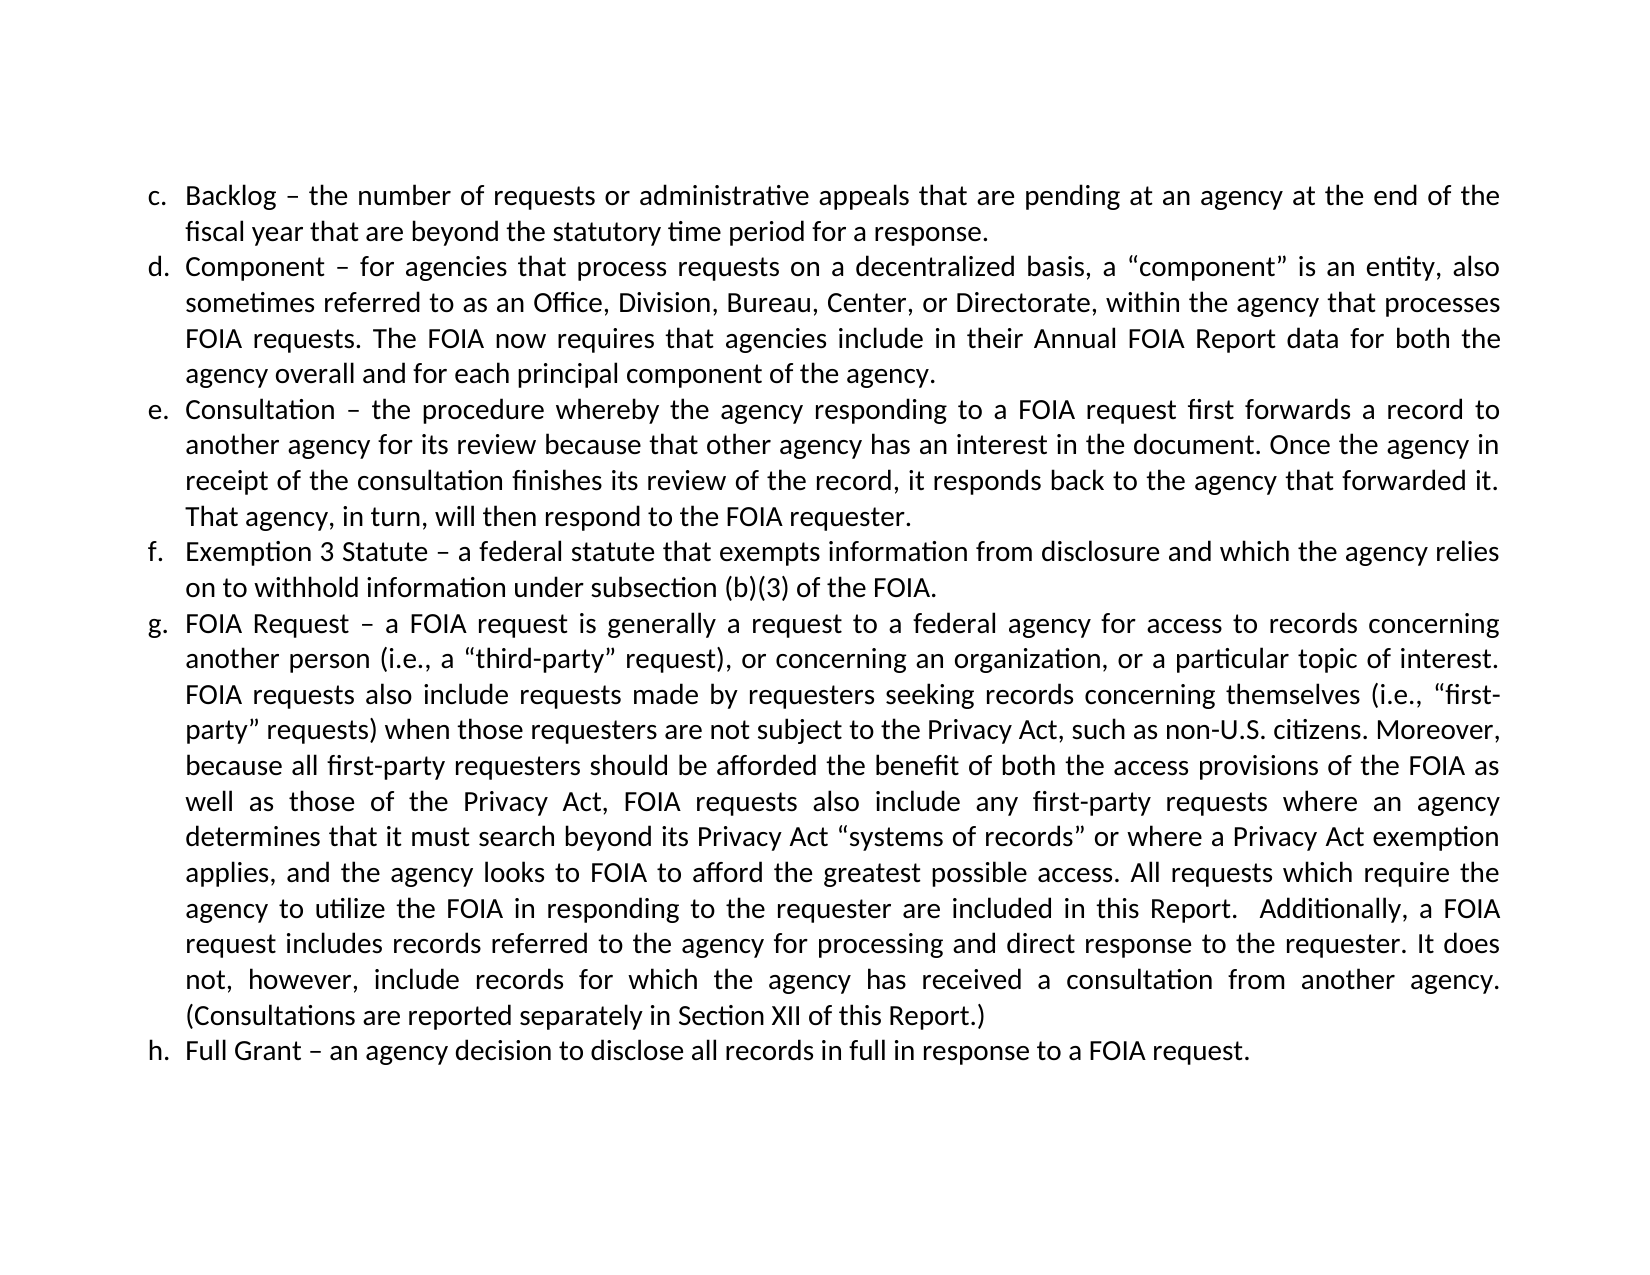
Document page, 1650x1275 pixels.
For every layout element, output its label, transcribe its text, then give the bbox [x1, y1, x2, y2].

text e. Consultation – the procedure whereby the agency responding to a FOIA request first forwards a record to another agency for its review because that other agency has an interest in the document. Once the agency in receipt of the consultation finishes its review of the record, it responds back to the agency that forwarded it. That agency, in turn, will then respond to the FOIA requester. [148, 391, 1502, 533]
text h. Full Grant – an agency decision to disclose all records in full in response to a FOIA request. [148, 1032, 1502, 1068]
text f. Exemption 3 Statute – a federal statute that exempts information from disclosure and which the agency relies on to withhold information under subsection (b)(3) of the FOIA. [148, 533, 1502, 605]
text d. Component – for agencies that process requests on a decentralized basis, a “component” is an entity, also sometimes referred to as an Office, Division, Bureau, Center, or Directorate, within the agency that processes FOIA requests. The FOIA now requires that agencies include in their Annual FOIA Report data for both the agency overall and for each principal component of the agency. [148, 248, 1502, 391]
text c. Backlog – the number of requests or administrative appeals that are pending at an agency at the end of the fiscal year that are beyond the statutory time period for a response. [148, 177, 1502, 248]
text g. FOIA Request – a FOIA request is generally a request to a federal agency for access to records concerning another person (i.e., a “third-party” request), or concerning an organization, or a particular topic of interest. FOIA requests also include requests made by requesters seeking records concerning themselves (i.e., “first-party” requests) when those requesters are not subject to the Privacy Act, such as non-U.S. citizens. Moreover, because all first-party requesters should be afforded the benefit of both the access provisions of the FOIA as well as those of the Privacy Act, FOIA requests also include any first-party requests where an agency determines that it must search beyond its Privacy Act “systems of records” or where a Privacy Act exemption applies, and the agency looks to FOIA to afford the greatest possible access. All requests which require the agency to utilize the FOIA in responding to the requester are included in this Report. Additionally, a FOIA request includes records referred to the agency for processing and direct response to the requester. It does not, however, include records for which the agency has received a consultation from another agency. (Consultations are reported separately in Section XII of this Report.) [148, 605, 1502, 1032]
